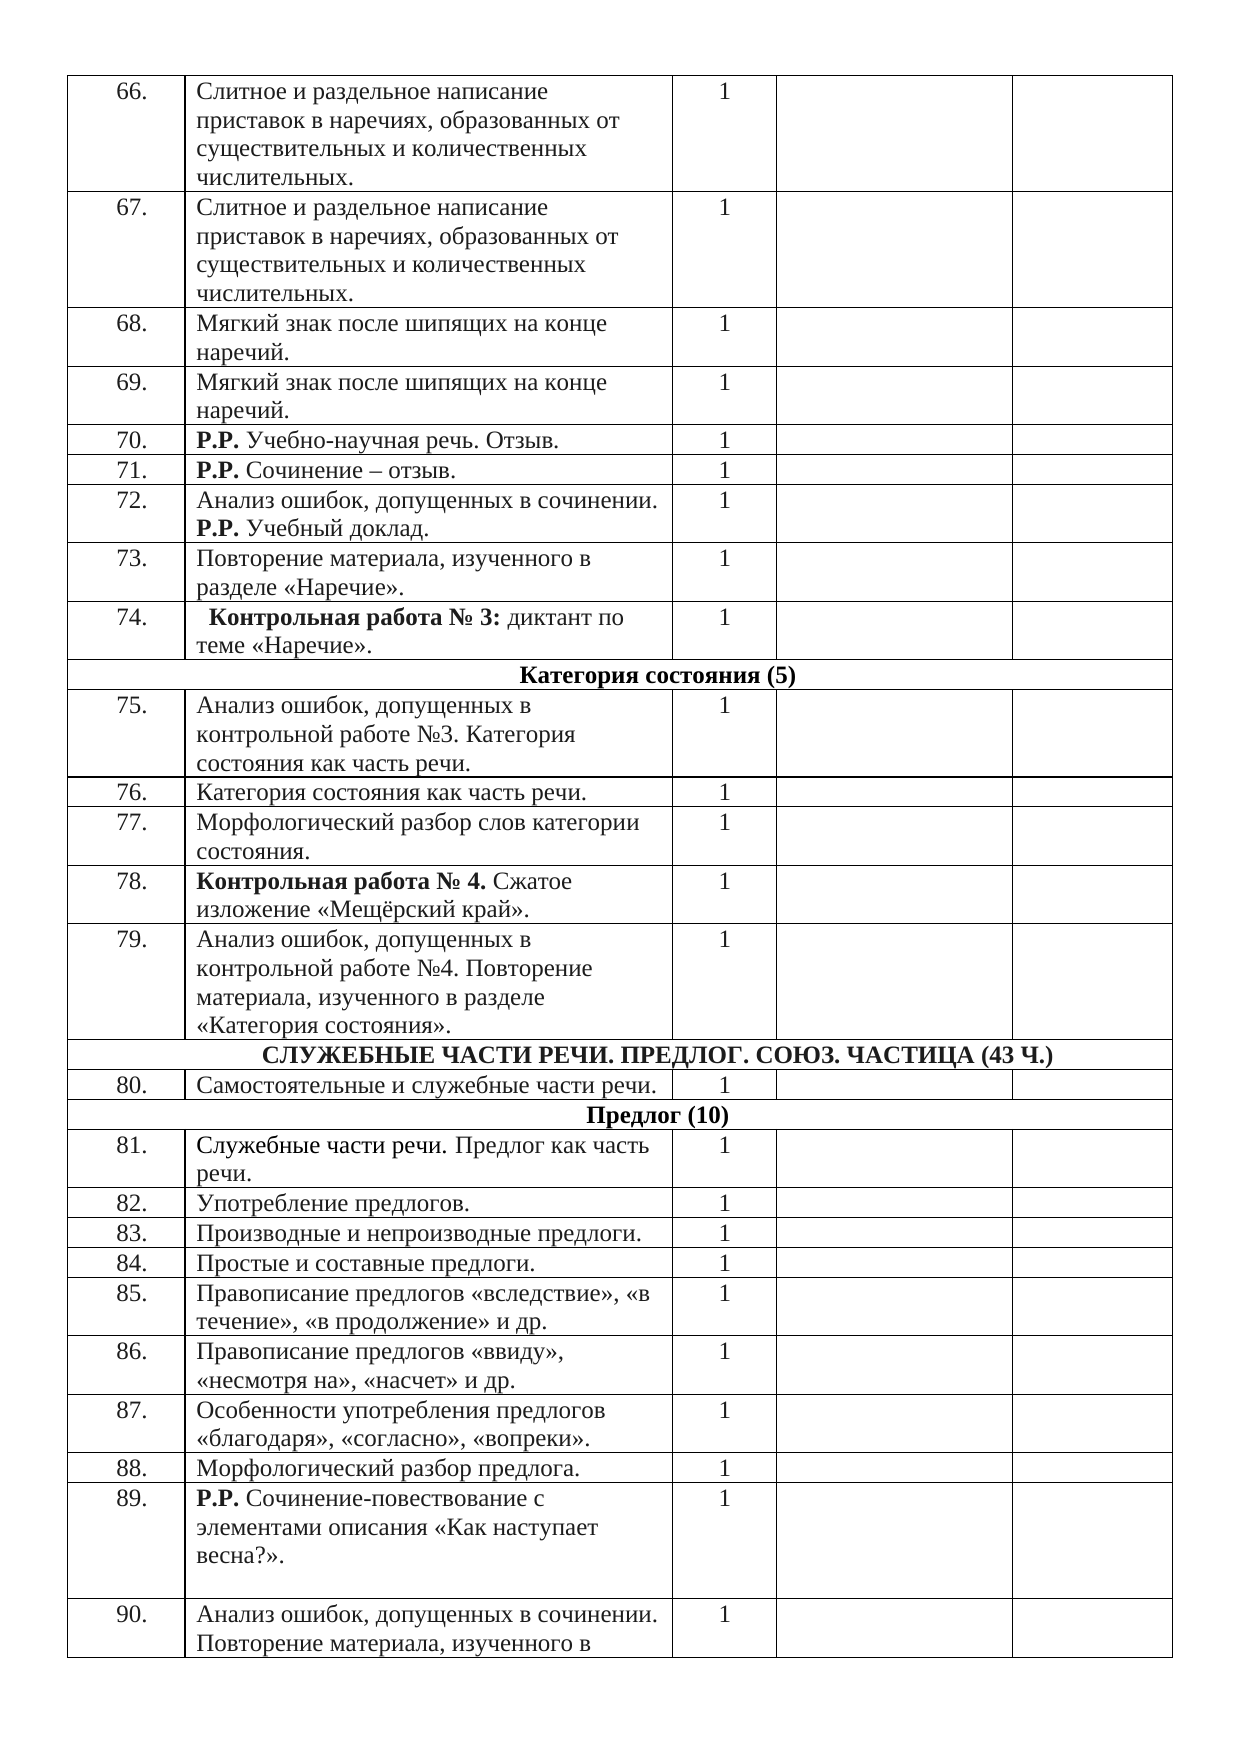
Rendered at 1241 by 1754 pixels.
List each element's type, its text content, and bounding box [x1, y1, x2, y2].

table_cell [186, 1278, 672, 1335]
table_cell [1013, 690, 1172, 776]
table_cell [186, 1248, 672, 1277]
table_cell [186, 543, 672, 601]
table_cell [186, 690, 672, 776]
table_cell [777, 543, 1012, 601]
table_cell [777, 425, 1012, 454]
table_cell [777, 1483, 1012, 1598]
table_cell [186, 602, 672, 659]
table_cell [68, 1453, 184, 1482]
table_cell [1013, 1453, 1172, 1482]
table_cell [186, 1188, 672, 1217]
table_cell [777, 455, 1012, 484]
table_cell Слитное и раздельное написание приставок в наречиях, образованных от существительных и количественных числительных. [186, 76, 672, 191]
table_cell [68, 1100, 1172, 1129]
table_cell [777, 76, 1012, 191]
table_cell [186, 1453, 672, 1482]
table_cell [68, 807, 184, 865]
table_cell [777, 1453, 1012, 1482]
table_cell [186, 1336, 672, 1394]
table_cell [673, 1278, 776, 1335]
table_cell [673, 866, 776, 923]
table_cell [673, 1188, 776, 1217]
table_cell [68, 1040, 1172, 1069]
table_cell [777, 192, 1012, 307]
table_cell Мягкий знак после шипящих на конце наречий. [186, 367, 672, 424]
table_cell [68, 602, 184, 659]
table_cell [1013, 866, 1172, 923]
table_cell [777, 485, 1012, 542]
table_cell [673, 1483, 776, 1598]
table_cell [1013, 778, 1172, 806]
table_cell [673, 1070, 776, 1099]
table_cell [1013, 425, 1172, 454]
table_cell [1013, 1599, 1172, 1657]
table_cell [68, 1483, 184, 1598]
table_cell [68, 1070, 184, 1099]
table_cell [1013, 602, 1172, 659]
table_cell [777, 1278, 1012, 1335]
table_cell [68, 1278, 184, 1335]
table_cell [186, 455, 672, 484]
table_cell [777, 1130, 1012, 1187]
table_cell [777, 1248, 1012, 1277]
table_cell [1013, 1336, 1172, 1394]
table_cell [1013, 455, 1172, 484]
table_cell 1 [673, 367, 776, 424]
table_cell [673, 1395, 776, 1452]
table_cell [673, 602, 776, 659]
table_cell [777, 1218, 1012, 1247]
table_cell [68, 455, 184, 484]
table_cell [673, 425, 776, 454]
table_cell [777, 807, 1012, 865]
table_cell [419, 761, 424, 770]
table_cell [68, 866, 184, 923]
table_cell 1 [673, 308, 776, 366]
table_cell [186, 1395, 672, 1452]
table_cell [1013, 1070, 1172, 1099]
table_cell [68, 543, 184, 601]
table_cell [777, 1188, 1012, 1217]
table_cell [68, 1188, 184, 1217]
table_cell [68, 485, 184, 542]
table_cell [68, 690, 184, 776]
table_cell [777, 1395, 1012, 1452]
table_cell [777, 367, 1012, 424]
table_cell [68, 308, 184, 366]
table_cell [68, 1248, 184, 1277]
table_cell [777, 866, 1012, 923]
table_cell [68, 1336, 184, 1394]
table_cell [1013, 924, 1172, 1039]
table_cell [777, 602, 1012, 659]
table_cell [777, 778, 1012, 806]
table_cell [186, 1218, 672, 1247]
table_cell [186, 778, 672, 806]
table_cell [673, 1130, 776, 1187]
table_cell [777, 308, 1012, 366]
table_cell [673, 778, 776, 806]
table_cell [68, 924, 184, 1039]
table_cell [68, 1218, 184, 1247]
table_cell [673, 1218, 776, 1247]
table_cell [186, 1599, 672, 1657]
table_cell Мягкий знак после шипящих на конце наречий. [186, 308, 672, 366]
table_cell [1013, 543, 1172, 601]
table_cell [68, 192, 184, 307]
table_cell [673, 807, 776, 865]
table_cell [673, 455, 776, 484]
table_cell 1 [673, 192, 776, 307]
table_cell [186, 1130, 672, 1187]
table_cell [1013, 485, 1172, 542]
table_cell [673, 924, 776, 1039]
table_cell [1013, 76, 1172, 191]
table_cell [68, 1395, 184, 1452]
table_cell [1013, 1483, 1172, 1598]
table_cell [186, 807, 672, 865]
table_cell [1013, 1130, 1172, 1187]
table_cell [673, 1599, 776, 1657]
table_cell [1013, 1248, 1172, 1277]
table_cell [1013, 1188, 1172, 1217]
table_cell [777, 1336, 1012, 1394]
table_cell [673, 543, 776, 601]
table_cell Слитное и раздельное написание приставок в наречиях, образованных от существительных и количественных числительных. [186, 192, 672, 307]
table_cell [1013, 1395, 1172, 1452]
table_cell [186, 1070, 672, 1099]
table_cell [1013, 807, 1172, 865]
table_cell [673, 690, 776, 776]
table_cell [1013, 367, 1172, 424]
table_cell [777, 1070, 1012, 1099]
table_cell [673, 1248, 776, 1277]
table_cell [1013, 192, 1172, 307]
table_cell [68, 367, 184, 424]
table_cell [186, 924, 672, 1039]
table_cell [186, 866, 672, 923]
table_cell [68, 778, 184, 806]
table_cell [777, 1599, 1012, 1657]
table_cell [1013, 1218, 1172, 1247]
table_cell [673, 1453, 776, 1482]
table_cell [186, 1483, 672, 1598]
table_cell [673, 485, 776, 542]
table_cell [68, 425, 184, 454]
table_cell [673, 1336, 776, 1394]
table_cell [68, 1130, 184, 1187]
table_cell [68, 76, 184, 191]
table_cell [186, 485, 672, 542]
table_cell 1 [673, 76, 776, 191]
table_cell Р.Р. Учебно-научная речь. Отзыв. [186, 425, 672, 454]
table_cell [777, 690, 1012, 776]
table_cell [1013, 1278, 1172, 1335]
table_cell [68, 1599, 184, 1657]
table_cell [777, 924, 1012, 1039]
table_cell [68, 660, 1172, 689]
table_cell [1013, 308, 1172, 366]
